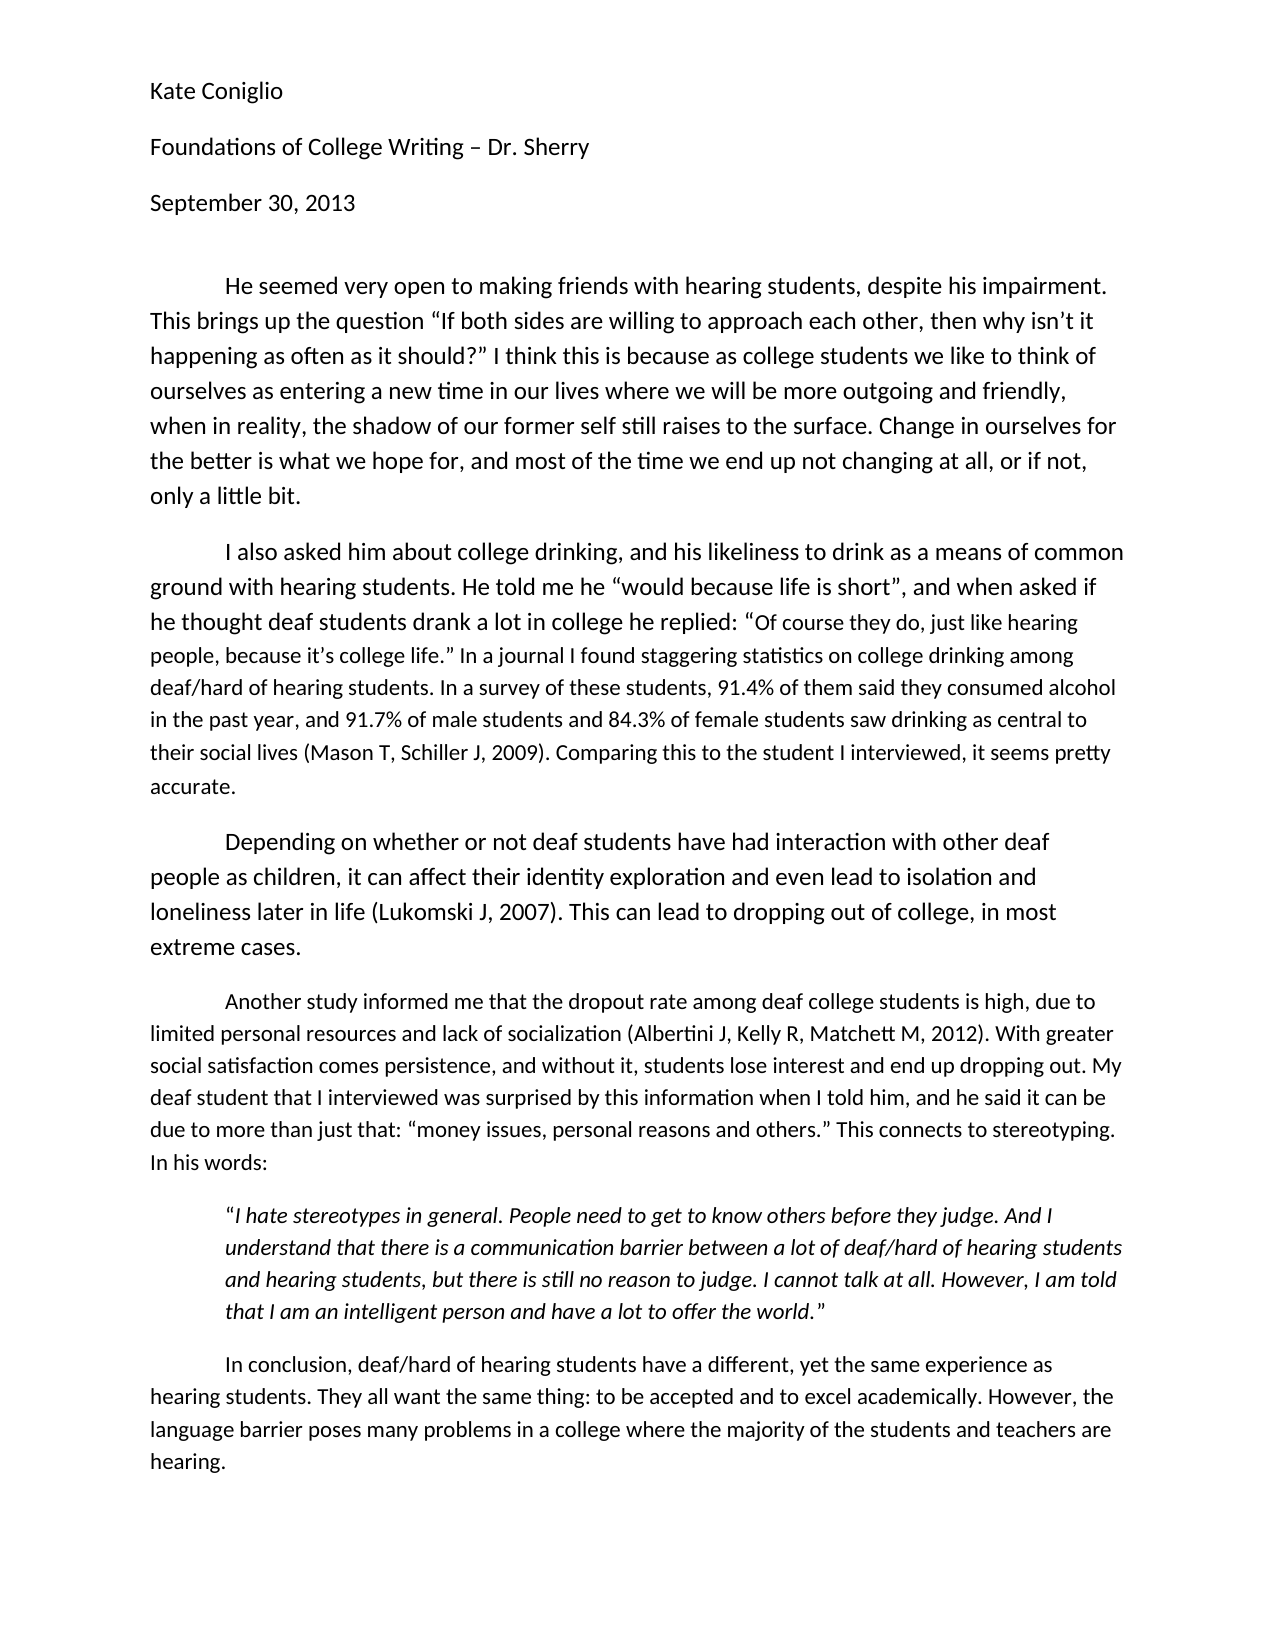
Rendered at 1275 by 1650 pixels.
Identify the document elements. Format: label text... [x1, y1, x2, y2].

text “I hate stereotypes in general. People need to get to know others before they judge. And I understand that there is a communication barrier between a lot of deaf/hard of hearing students and hearing students, but there is still no reason to judge. I cannot talk at all. However, I am told that I am an intelligent person and have a lot to offer the world.” [225, 1201, 1125, 1325]
text I also asked him about college drinking, and his likeliness to drink as a means of common ground with hearing students. He told me he “would because life is short”, and when asked if he thought deaf students drank a lot in college he replied: “Of course they do, just like hearing people, because it’s college life.” In a journal I found staggering statistics on college drinking among deaf/hard of hearing students. In a survey of these students, 91.4% of them said they consumed alcohol in the past year, and 91.7% of male students and 84.3% of female students saw drinking as central to their social lives (Mason T, Schiller J, 2009). Comparing this to the student I interviewed, it seems pretty accurate. [150, 536, 1125, 801]
text He seemed very open to making friends with hearing students, despite his impairment. This brings up the question “If both sides are willing to approach each other, then why isn’t it happening as often as it should?” I think this is because as college students we like to think of ourselves as entering a new time in our lives where we will be more outgoing and friendly, when in reality, the shadow of our former self still raises to the surface. Change in ourselves for the better is what we hope for, and most of the time we end up not changing at all, or if not, only a little bit. [150, 271, 1125, 511]
text Depending on whether or not deaf students have had interaction with other deaf people as children, it can affect their identity exploration and even lead to isolation and loneliness later in life (Lukomski J, 2007). This can lead to dropping out of college, in most extreme cases. [150, 826, 1125, 961]
text In conclusion, deaf/hard of hearing students have a different, yet the same experience as hearing students. They all want the same thing: to be accepted and to excel academically. However, the language barrier poses many problems in a college where the majority of the students and teachers are hearing. [150, 1350, 1125, 1475]
text Another study informed me that the dropout rate among deaf college students is high, due to limited personal resources and lack of socialization (Albertini J, Kelly R, Matchett M, 2012). With greater social satisfaction comes persistence, and without it, students lose interest and end up dropping out. My deaf student that I interviewed was surprised by this information when I told him, and he said it can be due to more than just that: “money issues, personal reasons and others.” This connects to stereotyping. In his words: [150, 987, 1125, 1176]
